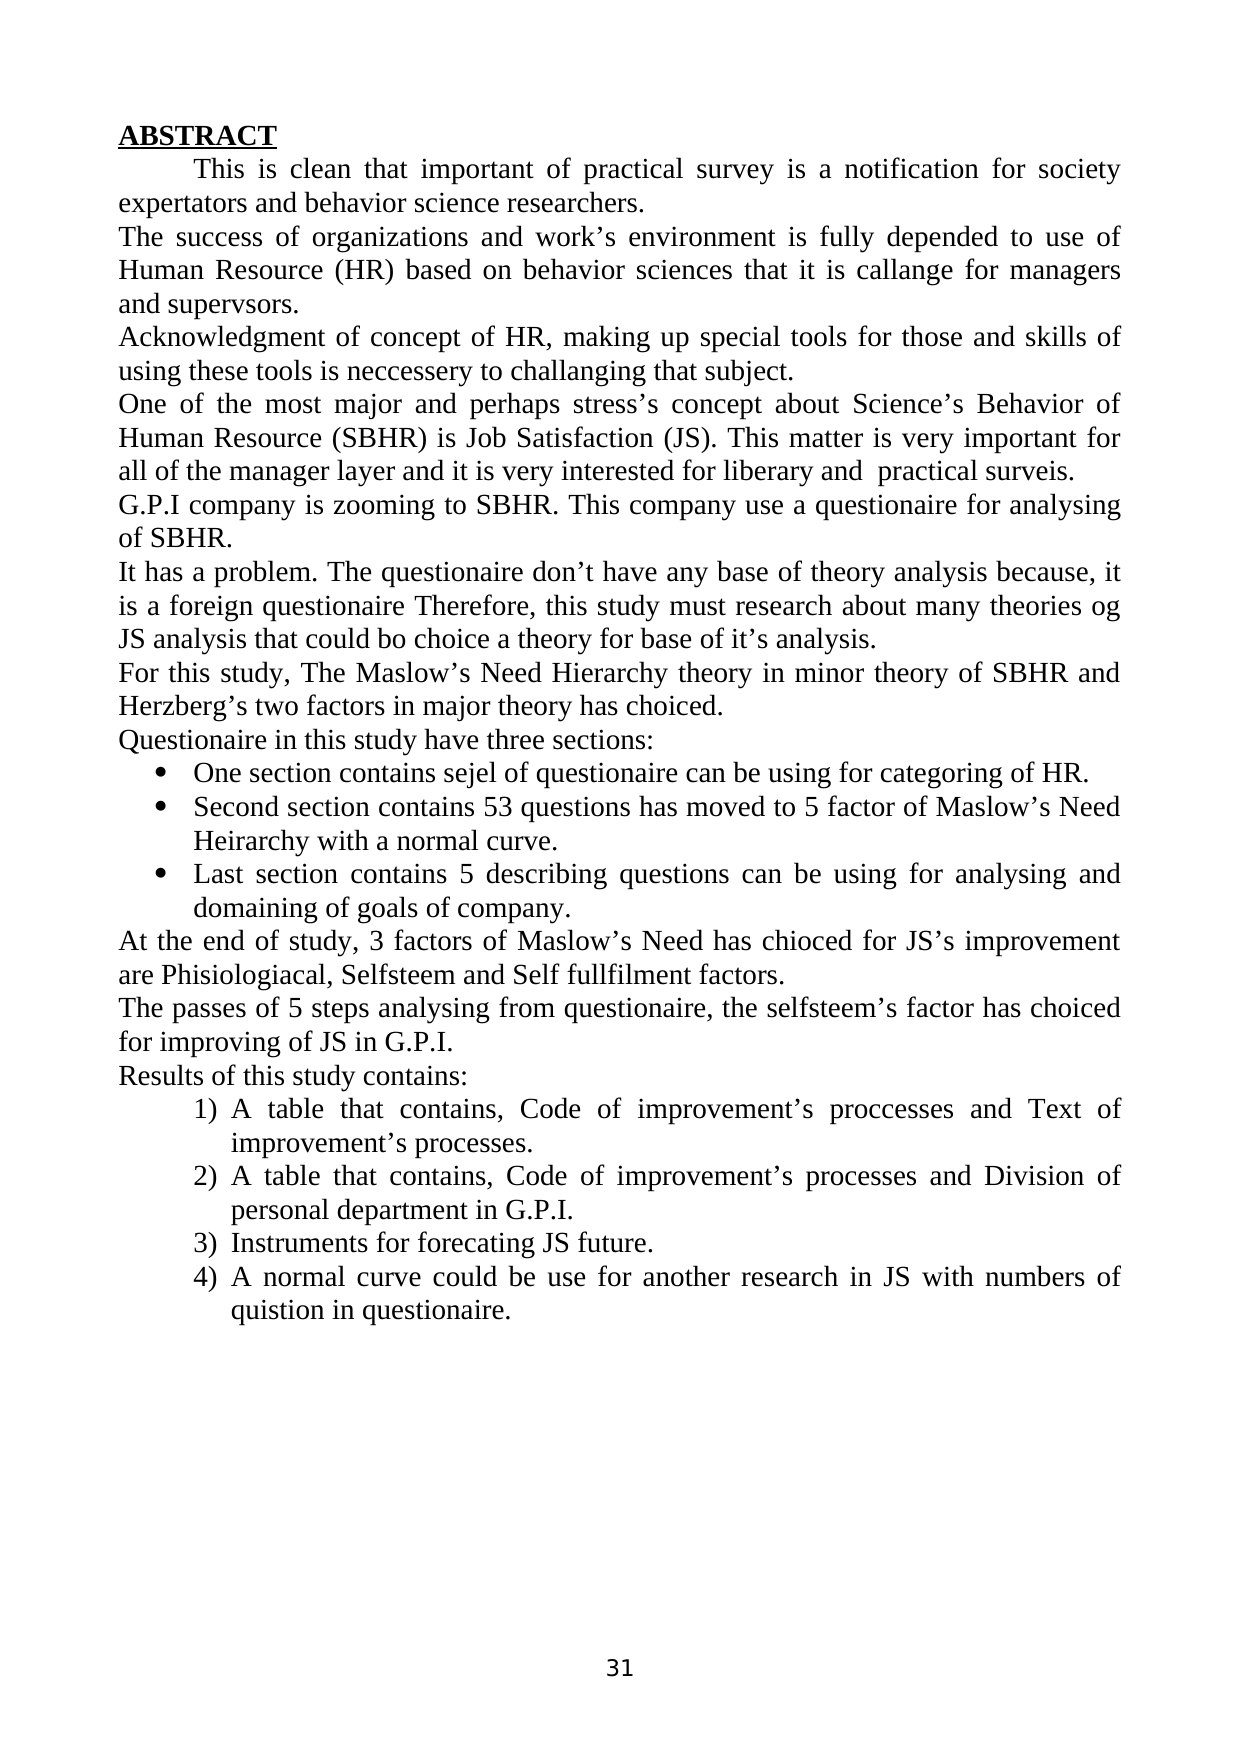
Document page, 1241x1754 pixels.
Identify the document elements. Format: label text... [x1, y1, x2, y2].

text Questionaire in this study have three sections: [118, 722, 1122, 755]
text For this study, The Maslow’s Need Hierarchy theory in minor theory of SBHR and Herzberg’s two factors in major theory has choiced. [118, 655, 1122, 722]
text ABSTRACT [118, 118, 1122, 152]
text Acknowledgment of concept of HR, making up special tools for those and skills of using these tools is neccessery to challanging that subject. [118, 319, 1122, 386]
text It has a problem. The questionaire don’t have any base of theory analysis because, it is a foreign questionaire Therefore, this study must research about many theories og JS analysis that could bo choice a theory for base of it’s analysis. [118, 554, 1122, 655]
list Instruments for forecating JS future. [193, 1225, 1122, 1259]
list Last section contains 5 describing questions can be using for analysing and domaining of goals of company. [156, 856, 1122, 923]
list A normal curve could be use for another research in JS with numbers of quistion in questionaire. [193, 1259, 1122, 1326]
list A table that contains, Code of improvement’s processes and Division of personal department in G.P.I. [193, 1158, 1122, 1225]
text One of the most major and perhaps stress’s concept about Science’s Behavior of Human Resource (SBHR) is Job Satisfaction (JS). This matter is very important for all of the manager layer and it is very interested for liberary and practical surveis. [118, 386, 1122, 487]
text The passes of 5 steps analysing from questionaire, the selfsteem’s factor has choiced for improving of JS in G.P.I. [118, 991, 1122, 1058]
text This is clean that important of practical survey is a notification for society expertators and behavior science researchers. [118, 152, 1122, 219]
list One section contains sejel of questionaire can be using for categoring of HR. [156, 755, 1122, 789]
list A table that contains, Code of improvement’s proccesses and Text of improvement’s processes. [193, 1091, 1122, 1158]
text Results of this study contains: [118, 1058, 1122, 1091]
list Second section contains 53 questions has moved to 5 factor of Maslow’s Need Heirarchy with a normal curve. [156, 789, 1122, 856]
text The success of organizations and work’s environment is fully depended to use of Human Resource (HR) based on behavior sciences that it is callange for managers and supervsors. [118, 219, 1122, 319]
text At the end of study, 3 factors of Maslow’s Need has chioced for JS’s improvement are Phisiologiacal, Selfsteem and Self fullfilment factors. [118, 923, 1122, 991]
text G.P.I company is zooming to SBHR. This company use a questionaire for analysing of SBHR. [118, 487, 1122, 554]
